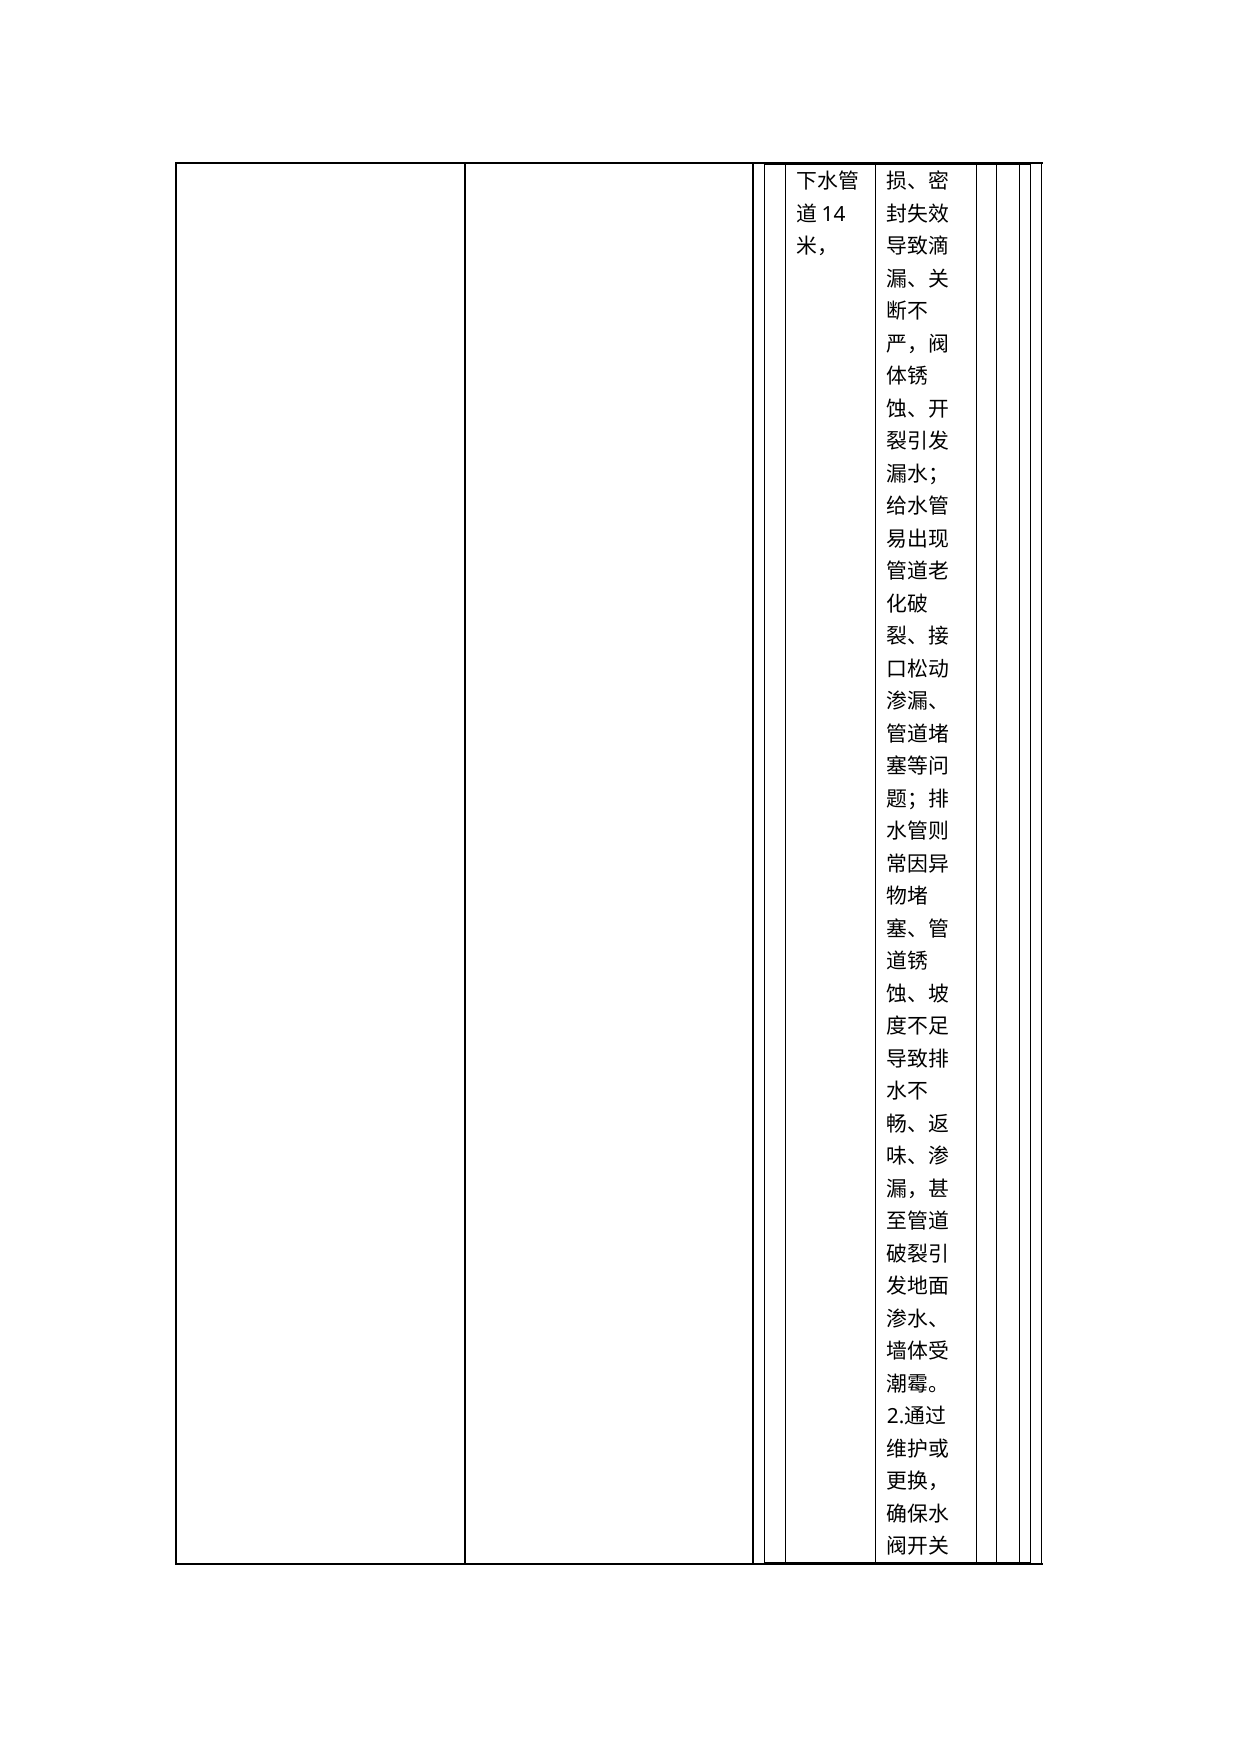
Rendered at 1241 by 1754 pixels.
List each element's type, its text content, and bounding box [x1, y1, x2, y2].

table_cell [466, 164, 752, 1563]
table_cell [786, 165, 875, 1562]
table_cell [997, 165, 1019, 1562]
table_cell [977, 165, 996, 1562]
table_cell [876, 165, 976, 1562]
table_cell 1 [177, 164, 464, 1563]
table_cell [754, 164, 764, 1563]
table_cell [1020, 165, 1030, 1562]
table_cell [1031, 164, 1041, 1563]
